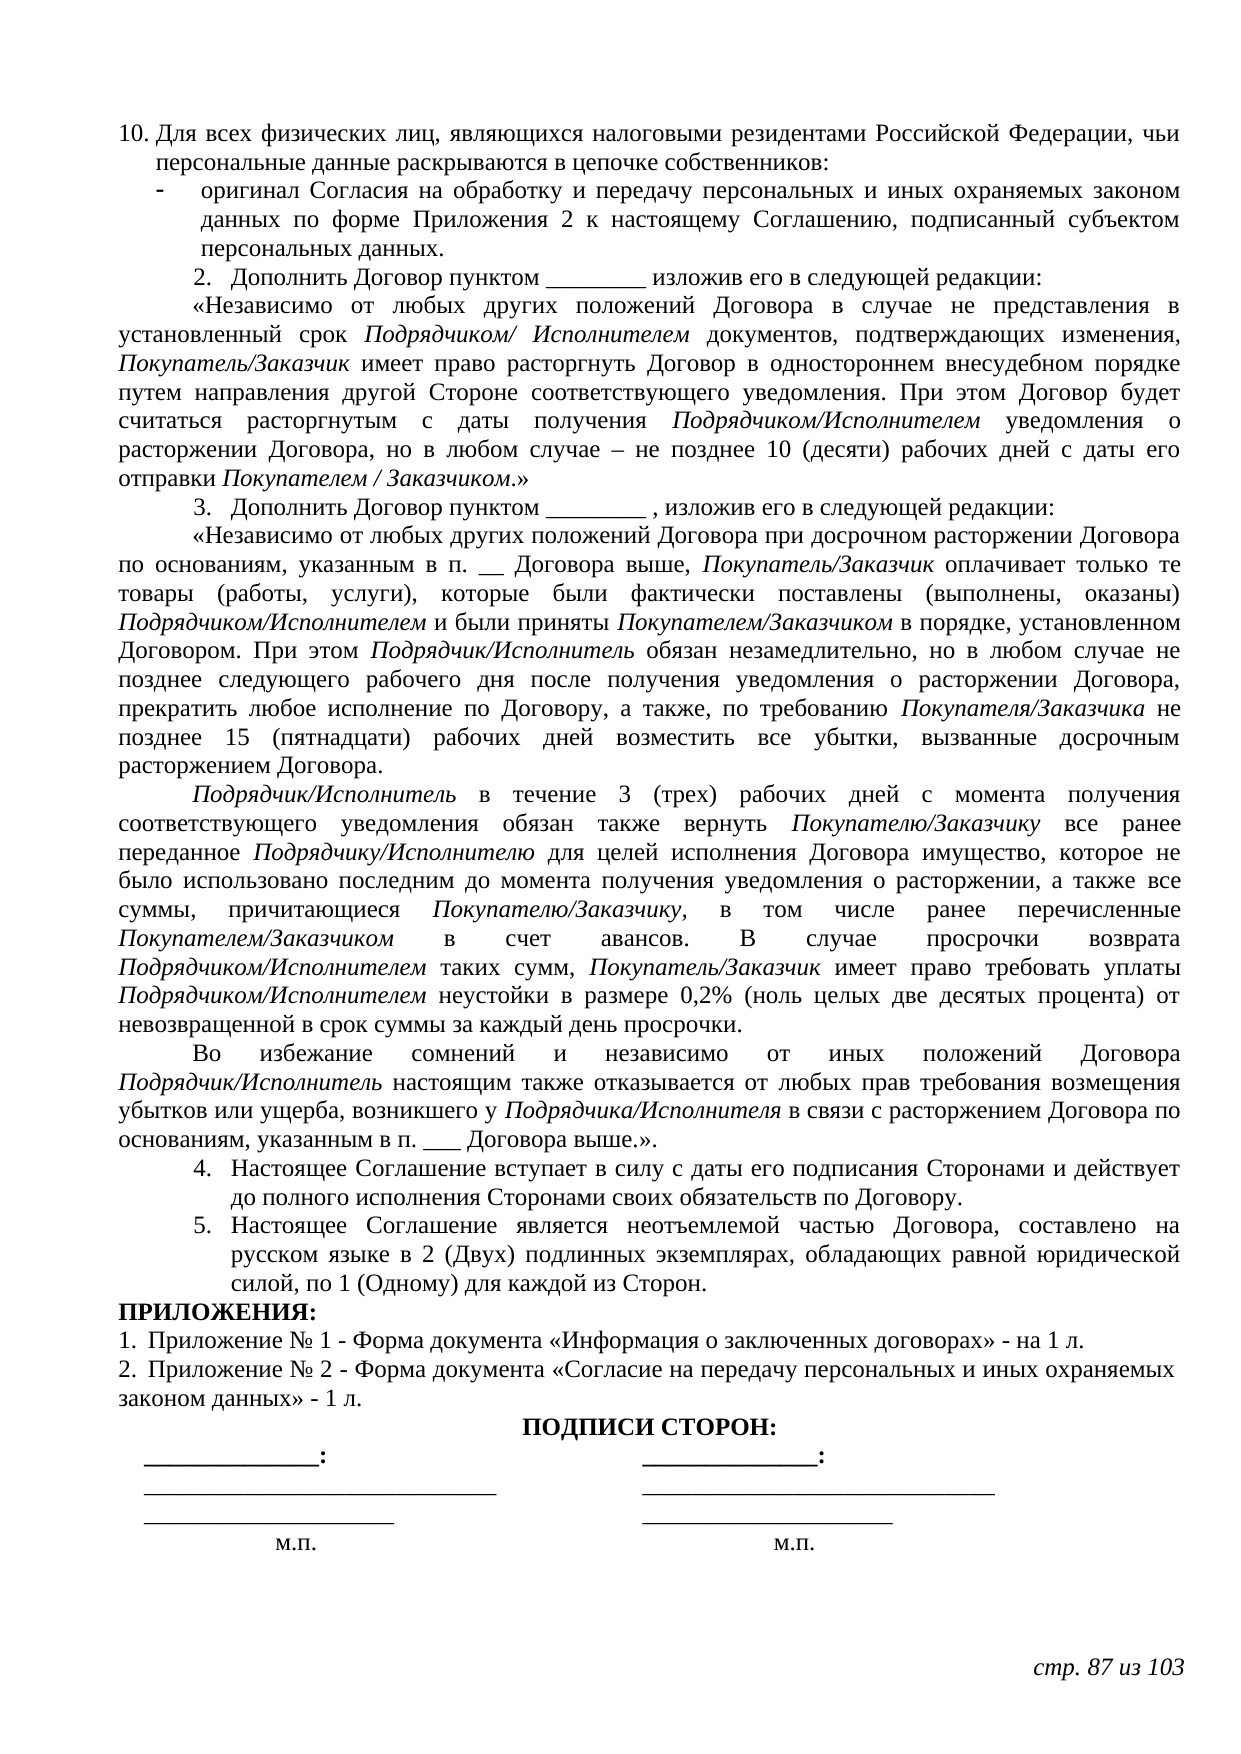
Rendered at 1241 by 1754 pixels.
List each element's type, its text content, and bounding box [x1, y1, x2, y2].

list Дополнить Договор пунктом ________ , изложив его в следующей редакции: [193, 492, 1181, 521]
table_cell ____________________________ ____________________ м.п. [133, 1469, 631, 1556]
list Настоящее Соглашение является неотъемлемой частью Договора, составлено на русском языке в 2 (Двух) подлинных экземплярах, обладающих равной юридической силой, по 1 (Одному) для каждой из Сторон. [193, 1211, 1181, 1297]
table_cell ____________________________ ____________________ м.п. [631, 1469, 1167, 1556]
table_header ______________: [631, 1441, 1167, 1469]
text «Независимо от любых других положений Договора при досрочном расторжении Договора по основаниям, указанным в п. __ Договора выше, Покупатель/Заказчик оплачивает только те товары (работы, услуги), которые были фактически поставлены (выполнены, оказаны) Подрядчиком/Исполнителем и были приняты Покупателем/Заказчиком в порядке, установленном Договором. При этом Подрядчик/Исполнитель обязан незамедлительно, но в любом случае не позднее следующего рабочего дня после получения уведомления о расторжении Договора, прекратить любое исполнение по Договору, а также, по требованию Покупателя/Заказчика не позднее 15 (пятнадцати) рабочих дней возместить все убытки, вызванные досрочным расторжением Договора. [118, 521, 1181, 779]
text Подрядчик/Исполнитель в течение 3 (трех) рабочих дней с момента получения соответствующего уведомления обязан также вернуть Покупателю/Заказчику все ранее переданное Подрядчику/Исполнителю для целей исполнения Договора имущество, которое не было использовано последним до момента получения уведомления о расторжении, а также все суммы, причитающиеся Покупателю/Заказчику, в том числе ранее перечисленные Покупателем/Заказчиком в счет авансов. В случае просрочки возврата Подрядчиком/Исполнителем таких сумм, Покупатель/Заказчик имеет право требовать уплаты Подрядчиком/Исполнителем неустойки в размере 0,2% (ноль целых две десятых процента) от невозвращенной в срок суммы за каждый день просрочки. [118, 779, 1181, 1038]
title ПОДПИСИ СТОРОН: [118, 1412, 1181, 1441]
text ПРИЛОЖЕНИЯ: [118, 1297, 1181, 1326]
text «Независимо от любых других положений Договора в случае не представления в установленный срок Подрядчиком/ Исполнителем документов, подтверждающих изменения, Покупатель/Заказчик имеет право расторгнуть Договор в одностороннем внесудебном порядке путем направления другой Стороне соответствующего уведомления. При этом Договор будет считаться расторгнутым с даты получения Подрядчиком/Исполнителем уведомления о расторжении Договора, но в любом случае – не позднее 10 (десяти) рабочих дней с даты его отправки Покупателем / Заказчиком.» [118, 291, 1181, 492]
list Приложение № 2 - Форма документа «Согласие на передачу персональных и иных охраняемых законом данных» - 1 л. [118, 1354, 1177, 1412]
list Приложение № 1 - Форма документа «Информация о заключенных договорах» - на 1 л. [118, 1326, 1177, 1354]
list Для всех физических лиц, являющихся налоговыми резидентами Российской Федерации, чьи персональные данные раскрываются в цепочке собственников: [118, 118, 1181, 176]
list оригинал Согласия на обработку и передачу персональных и иных охраняемых законом данных по форме Приложения 2 к настоящему Соглашению, подписанный субъектом персональных данных. [156, 176, 1181, 262]
list Дополнить Договор пунктом ________ изложив его в следующей редакции: [193, 262, 1181, 291]
list Настоящее Соглашение вступает в силу с даты его подписания Сторонами и действует до полного исполнения Сторонами своих обязательств по Договору. [193, 1153, 1181, 1211]
text Во избежание сомнений и независимо от иных положений Договора Подрядчик/Исполнитель настоящим также отказывается от любых прав требования возмещения убытков или ущерба, возникшего у Подрядчика/Исполнителя в связи с расторжением Договора по основаниям, указанным в п. ___ Договора выше.». [118, 1038, 1181, 1153]
table_header ______________: [133, 1441, 631, 1469]
